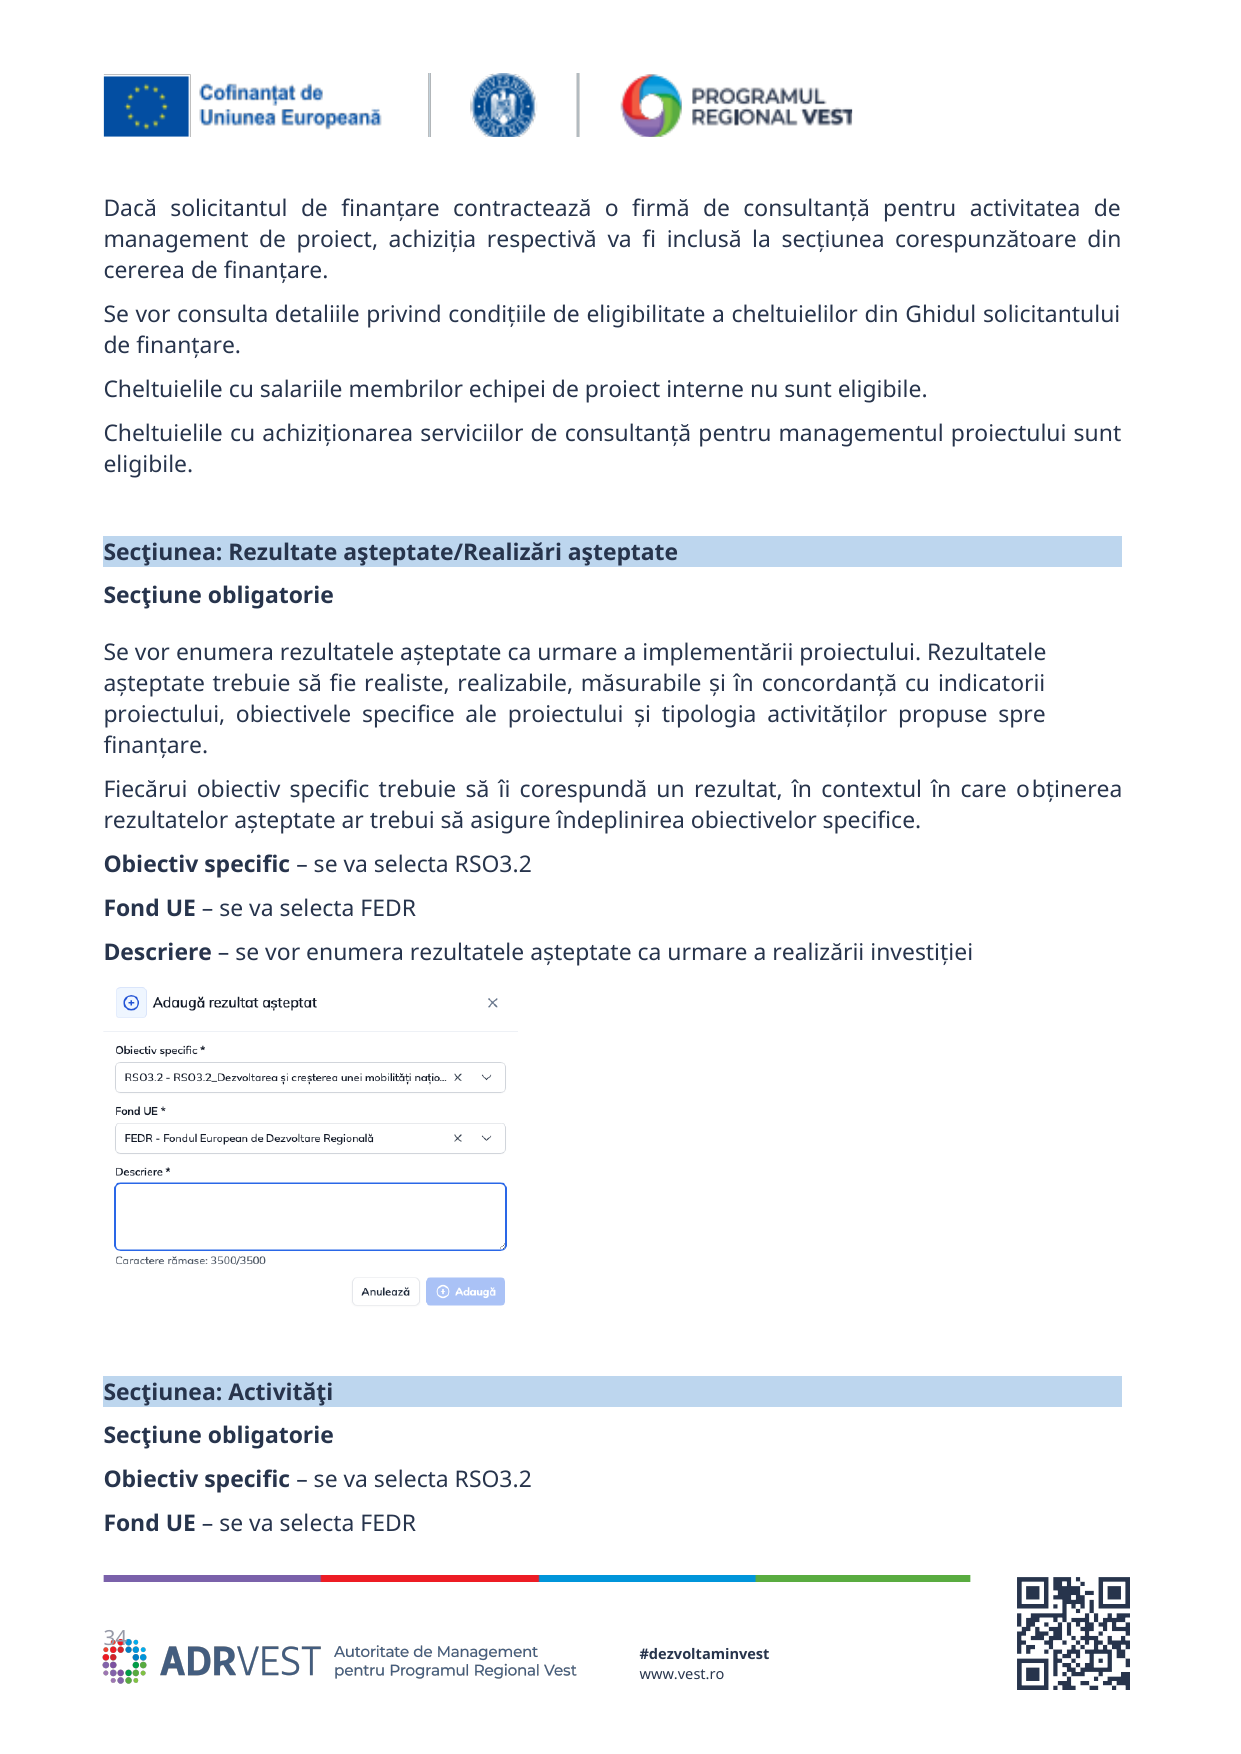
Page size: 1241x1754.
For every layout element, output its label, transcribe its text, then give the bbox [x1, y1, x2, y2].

text Secţiunea: Rezultate aşteptate/Realizări aşteptate [103, 536, 1122, 567]
text Cheltuielile cu salariile membrilor echipei de proiect interne nu sunt eligibile. [103, 373, 1122, 404]
text Se vor enumera rezultatele așteptate ca urmare a implementării proiectului. Rezultatele așteptate trebuie să fie realiste, realizabile, măsurabile și în concordanță cu indicatorii proiectului, obiectivele specifice ale proiectului și tipologia activităților propuse spre finanțare. [103, 636, 1047, 761]
text Dacă solicitantul de finanțare contractează o firmă de consultanță pentru activitatea de management de proiect, achiziția respectivă va fi inclusă la secțiunea corespunzătoare din cererea de finanțare. [103, 192, 1122, 286]
text Secţiune obligatorie [103, 579, 1122, 611]
text Obiectiv specific – se va selecta RSO3.2 [103, 848, 1122, 879]
text Fond UE – se va selecta FEDR [103, 892, 1122, 923]
text Obiectiv specific – se va selecta RSO3.2 [103, 1463, 1122, 1494]
text Secţiune obligatorie [103, 1419, 1122, 1451]
picture [103, 979, 518, 1320]
text Secţiunea: Activităţi [103, 1376, 1122, 1407]
text Fond UE – se va selecta FEDR [103, 1507, 1122, 1538]
text Cheltuielile cu achiziționarea serviciilor de consultanță pentru managementul proiectului sunt eligibile. [103, 417, 1122, 479]
picture [93, 1636, 582, 1687]
text Fiecărui obiectiv specific trebuie să îi corespundă un rezultat, în contextul în care obținerea rezultatelor așteptate ar trebui să asigure îndeplinirea obiectivelor specifice. [103, 623, 1122, 836]
picture [1008, 1568, 1139, 1699]
text Se vor consulta detaliile privind condițiile de eligibilitate a cheltuielilor din Ghidul solicitantului de finanțare. [103, 298, 1122, 361]
text Descriere – se vor enumera rezultatele așteptate ca urmare a realizării investiției [103, 936, 1122, 967]
